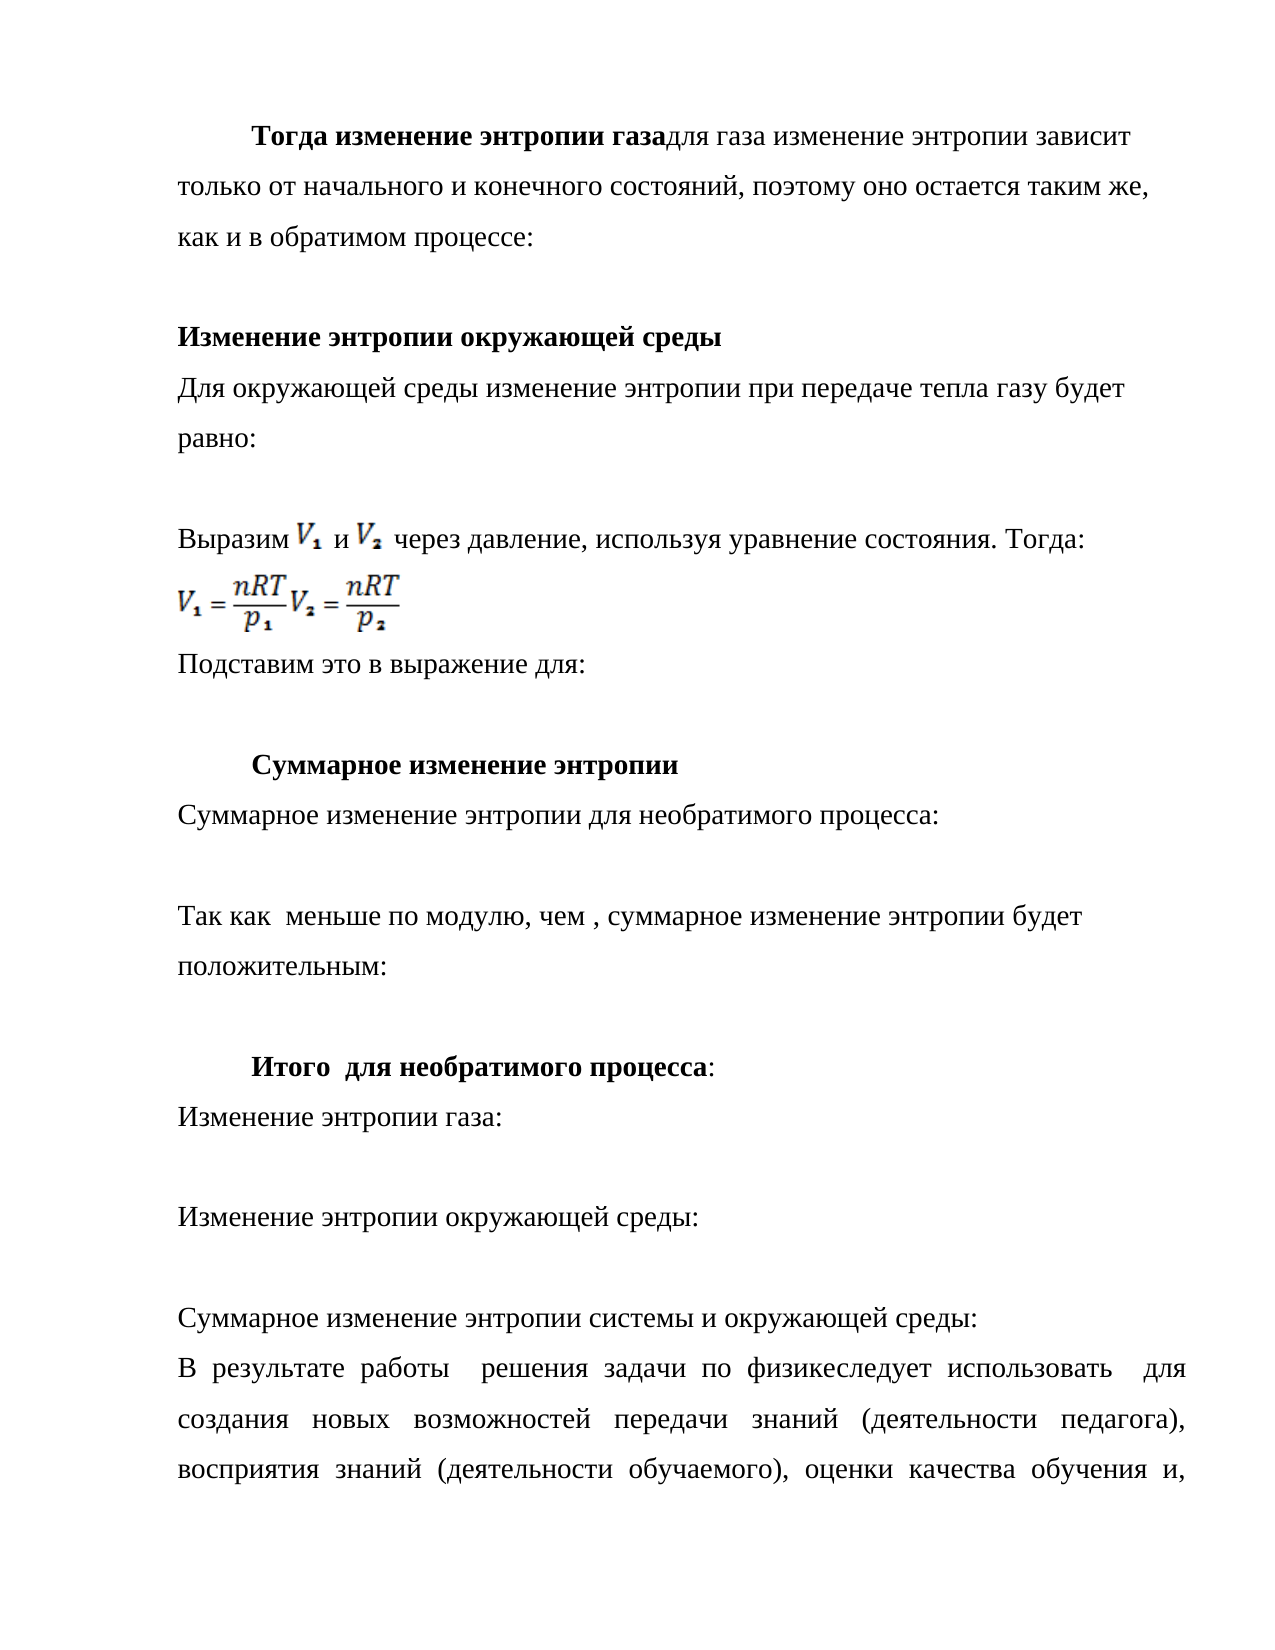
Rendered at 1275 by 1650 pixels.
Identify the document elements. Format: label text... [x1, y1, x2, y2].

text Изменение энтропии газа: [177, 1099, 1186, 1132]
text Выразим ​ и через давление, используя уравнение состояния. Тогда: [177, 521, 1186, 555]
text Суммарное изменение энтропии системы и окружающей среды: [177, 1300, 1186, 1334]
text Изменение энтропии окружающей среды: [177, 1199, 1186, 1233]
text Суммарное изменение энтропии [177, 747, 1186, 780]
picture [296, 520, 327, 549]
picture [356, 520, 387, 549]
text Подставим это в выражение для​: [177, 646, 1186, 680]
subtitle Изменение энтропии окружающей среды [177, 319, 1186, 353]
text Для окружающей среды изменение энтропии при передаче тепла​ газу будет равно: [177, 370, 1186, 453]
picture [177, 572, 403, 632]
text Суммарное изменение энтропии для необратимого процесса: [177, 797, 1186, 831]
text Итого для необратимого процесса: [177, 1049, 1186, 1082]
text Тогда изменение энтропии газадля газа изменение энтропии зависит только от начального и конечного состояний, поэтому оно остается таким же, как и в обратимом процессе: [177, 118, 1186, 252]
text Так как ​ меньше по модулю, чем ​, суммарное изменение энтропии будет положительным: [177, 898, 1186, 982]
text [177, 1351, 1186, 1485]
